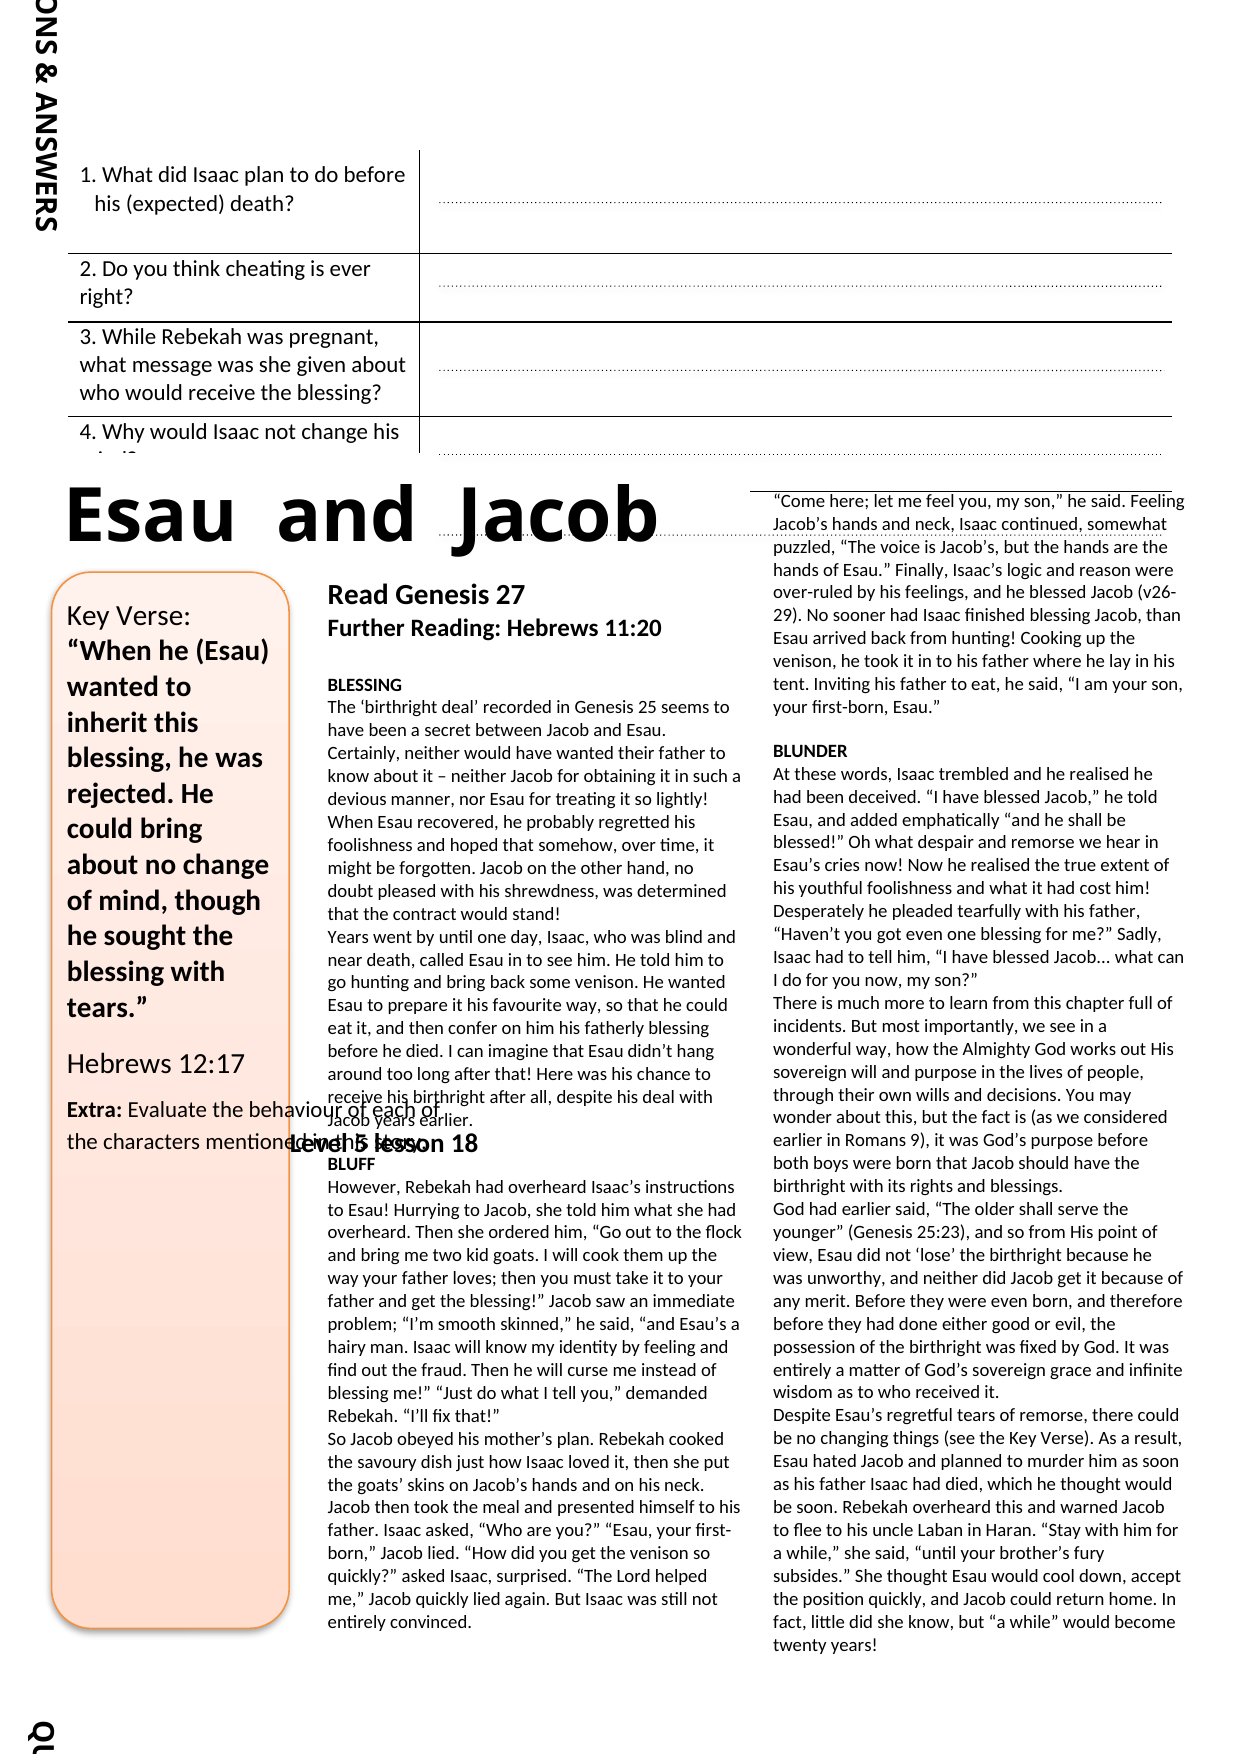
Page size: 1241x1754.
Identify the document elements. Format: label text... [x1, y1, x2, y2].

table_header 1. What did Isaac plan to do before his (expected) death? [68, 150, 419, 253]
table_cell 4. Why would Isaac not change his mind? [68, 417, 419, 453]
table_header [420, 150, 1172, 253]
table_cell [750, 492, 1172, 569]
table_cell 3. While Rebekah was pregnant, what message was she given about who would receive the blessing? [68, 323, 419, 416]
table_cell [420, 417, 1172, 491]
table_cell [420, 323, 1172, 416]
table_cell 2. Do you think cheating is ever right? [68, 254, 419, 321]
text a Christian [520, 569, 1053, 597]
table_cell [420, 254, 1172, 321]
